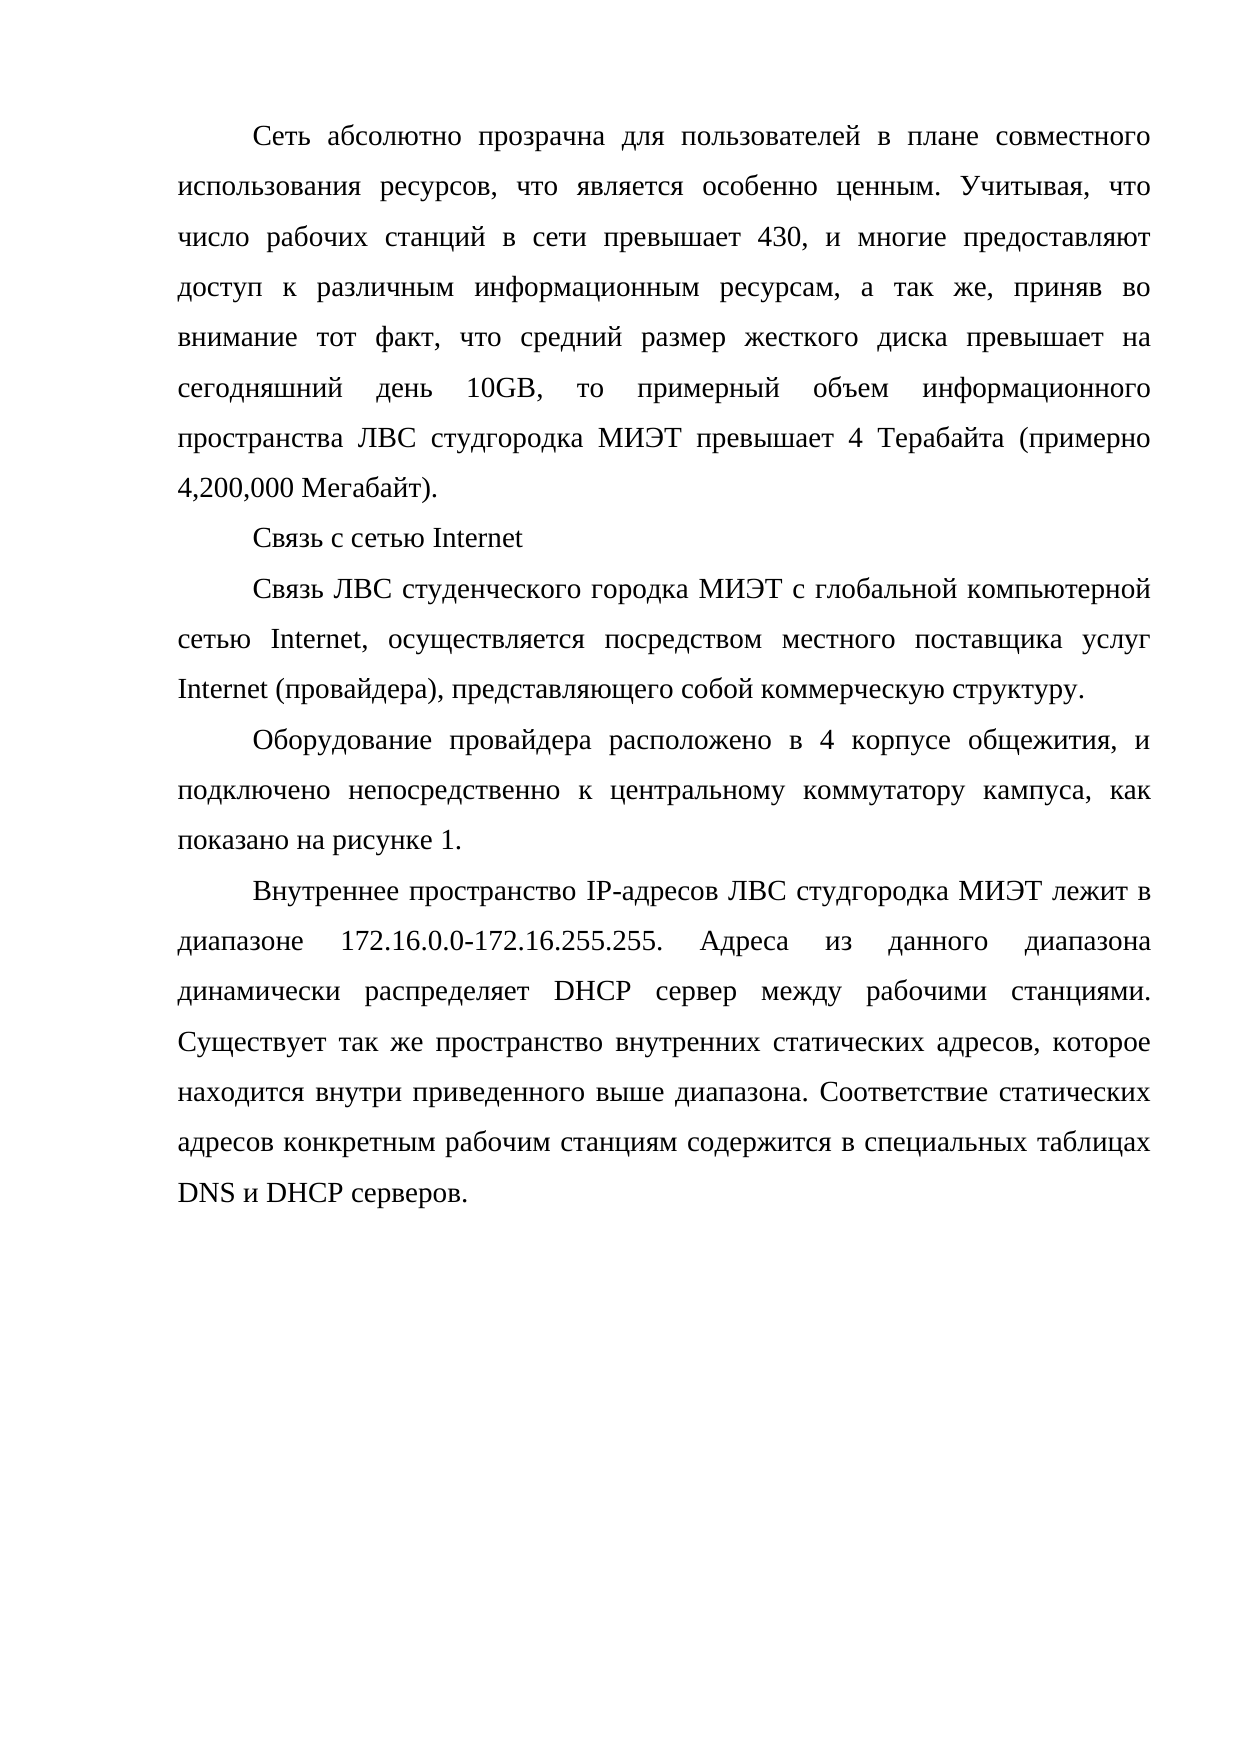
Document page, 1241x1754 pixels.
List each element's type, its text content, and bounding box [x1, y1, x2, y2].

text Оборудование провайдера расположено в 4 корпусе общежития, и подключено непосредственно к центральному коммутатору кампуса, как показано на рисунке 1. [177, 722, 1152, 856]
text Внутреннее пространство IP-адресов ЛВС студгородка МИЭТ лежит в диапазоне 172.16.0.0-172.16.255.255. Адреса из данного диапазона динамически распределяет DHCP сервер между рабочими станциями. Существует так же пространство внутренних статических адресов, которое находится внутри приведенного выше диапазона. Соответствие статических адресов конкретным рабочим станциям содержится в специальных таблицах DNS и DHCP серверов. [177, 873, 1152, 1208]
subtitle Связь с сетью Internet [177, 521, 1152, 554]
text Связь ЛВС студенческого городка МИЭТ с глобальной компьютерной сетью Internet, осуществляется посредством местного поставщика услуг Internet (провайдера), представляющего собой коммерческую структуру. [177, 571, 1152, 705]
text Сеть абсолютно прозрачна для пользователей в плане совместного использования ресурсов, что является особенно ценным. Учитывая, что число рабочих станций в сети превышает 430, и многие предоставляют доступ к различным информационным ресурсам, а так же, приняв во внимание тот факт, что средний размер жесткого диска превышает на сегодняшний день 10GB, то примерный объем информационного пространства ЛВС студгородка МИЭТ превышает 4 Терабайта (примерно 4,200,000 Мегабайт). [177, 118, 1152, 504]
